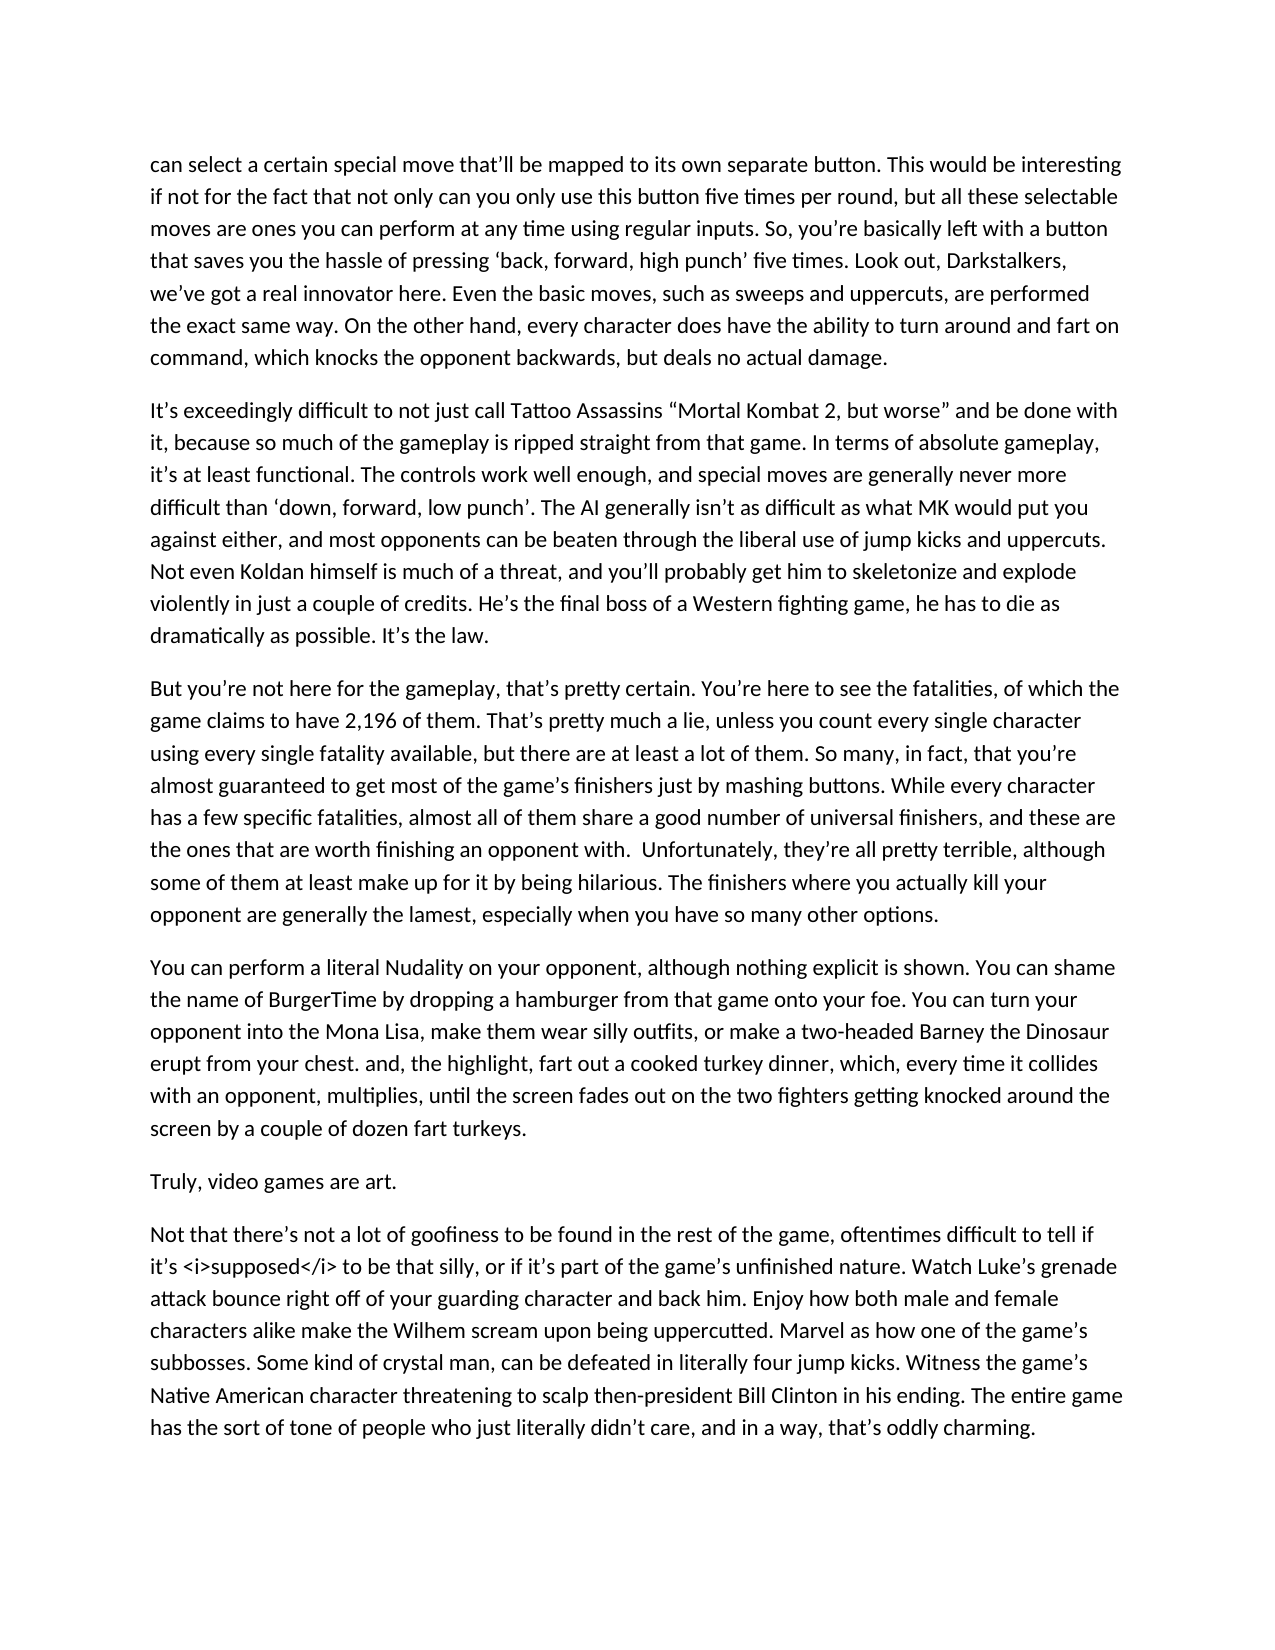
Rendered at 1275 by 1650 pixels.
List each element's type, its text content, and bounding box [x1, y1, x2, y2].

text You can perform a literal Nudality on your opponent, although nothing explicit is shown. You can shame the name of BurgerTime by dropping a hamburger from that game onto your foe. You can turn your opponent into the Mona Lisa, make them wear silly outfits, or make a two-headed Barney the Dinosaur erupt from your chest. and, the highlight, fart out a cooked turkey dinner, which, every time it collides with an opponent, multiplies, until the screen fades out on the two fighters getting knocked around the screen by a couple of dozen fart turkeys. [150, 953, 1125, 1142]
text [150, 150, 1125, 371]
text Truly, video games are art. [150, 1167, 1125, 1195]
text It’s exceedingly difficult to not just call Tattoo Assassins “Mortal Kombat 2, but worse” and be done with it, because so much of the gameplay is ripped straight from that game. In terms of absolute gameplay, it’s at least functional. The controls work well enough, and special moves are generally never more difficult than ‘down, forward, low punch’. The AI generally isn’t as difficult as what MK would put you against either, and most opponents can be beaten through the liberal use of jump kicks and uppercuts. Not even Koldan himself is much of a threat, and you’ll probably get him to skeletonize and explode violently in just a couple of credits. He’s the final boss of a Western fighting game, he has to die as dramatically as possible. It’s the law. [150, 396, 1125, 649]
text Not that there’s not a lot of goofiness to be found in the rest of the game, oftentimes difficult to tell if it’s <i>supposed</i> to be that silly, or if it’s part of the game’s unfinished nature. Watch Luke’s grenade attack bounce right off of your guarding character and back him. Enjoy how both male and female characters alike make the Wilhem scream upon being uppercutted. Marvel as how one of the game’s subbosses. Some kind of crystal man, can be defeated in literally four jump kicks. Witness the game’s Native American character threatening to scalp then-president Bill Clinton in his ending. The entire game has the sort of tone of people who just literally didn’t care, and in a way, that’s oddly charming. [150, 1220, 1125, 1441]
text But you’re not here for the gameplay, that’s pretty certain. You’re here to see the fatalities, of which the game claims to have 2,196 of them. That’s pretty much a lie, unless you count every single character using every single fatality available, but there are at least a lot of them. So many, in fact, that you’re almost guaranteed to get most of the game’s finishers just by mashing buttons. While every character has a few specific fatalities, almost all of them share a good number of universal finishers, and these are the ones that are worth finishing an opponent with. Unfortunately, they’re all pretty terrible, although some of them at least make up for it by being hilarious. The finishers where you actually kill your opponent are generally the lamest, especially when you have so many other options. [150, 674, 1125, 928]
